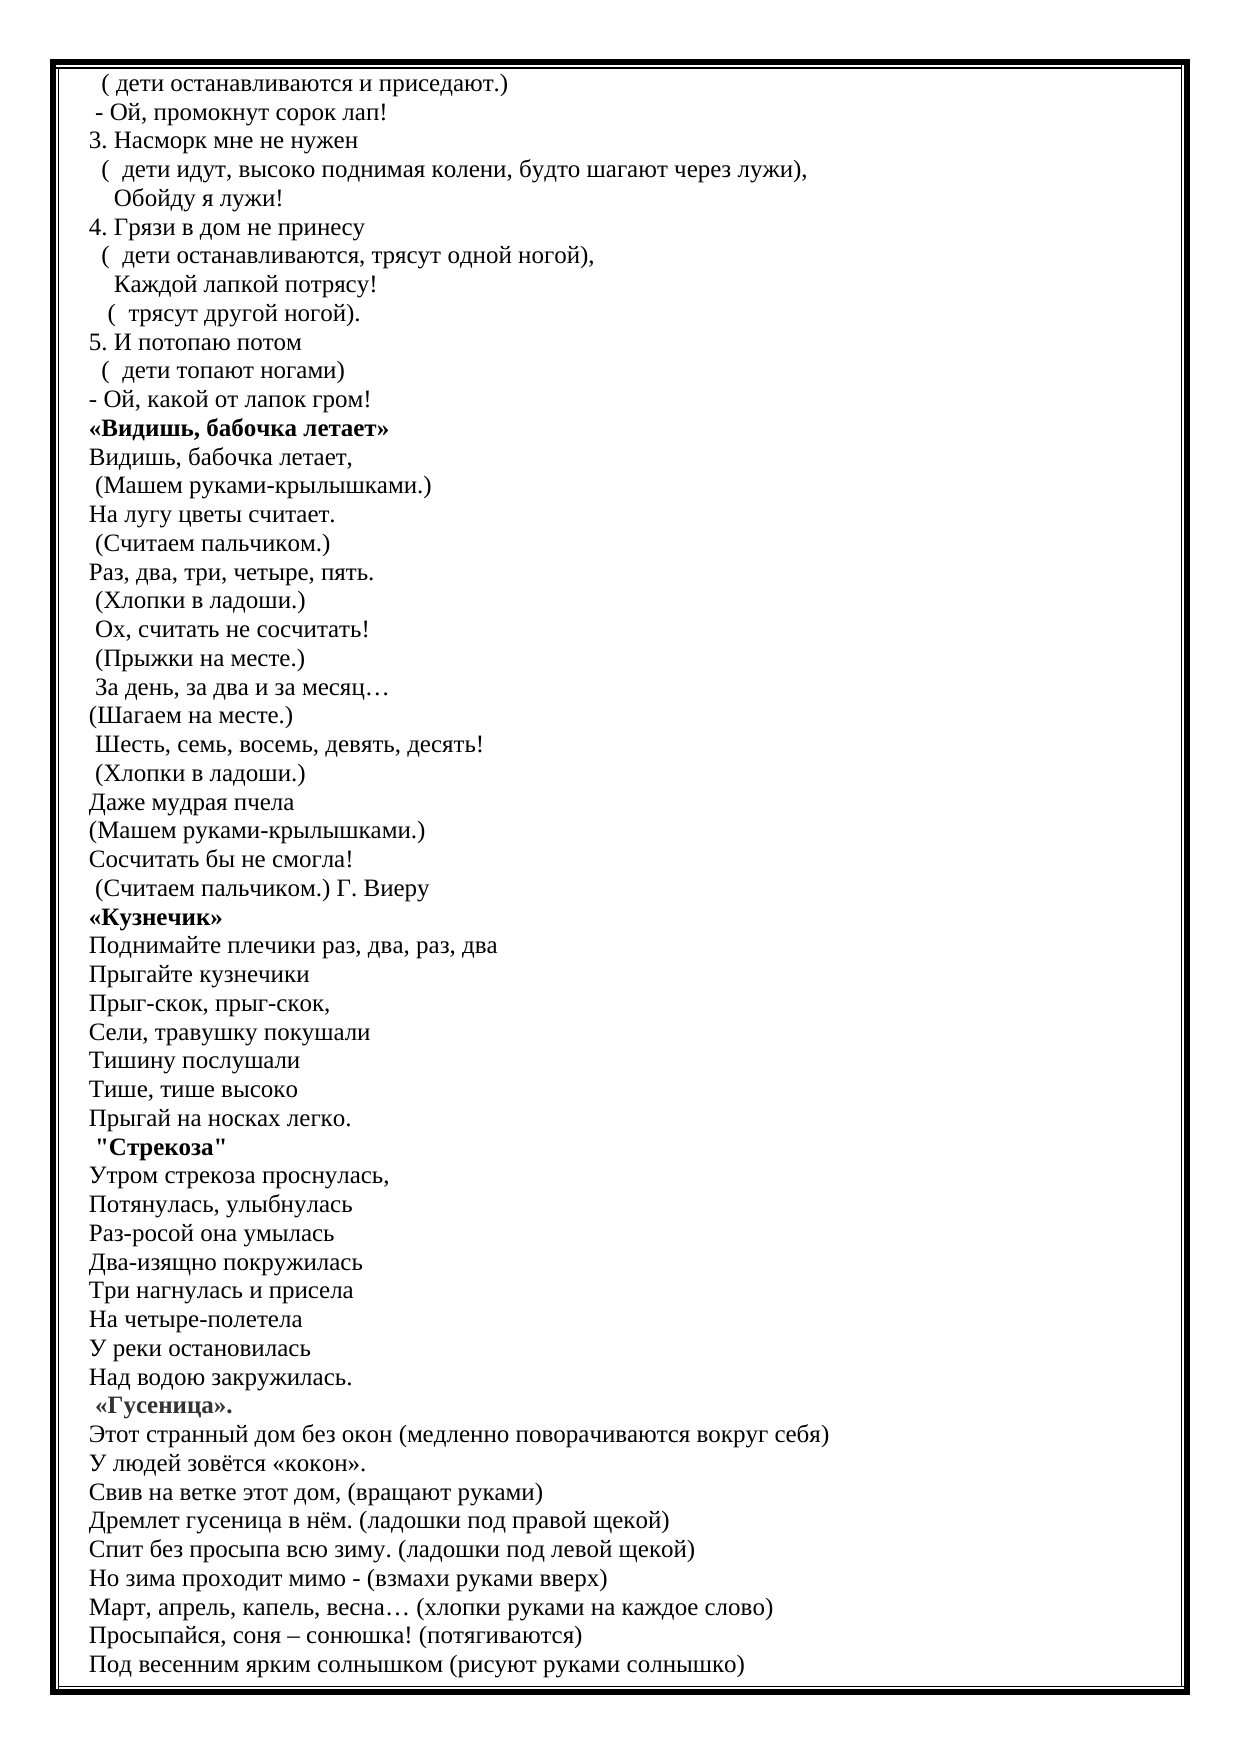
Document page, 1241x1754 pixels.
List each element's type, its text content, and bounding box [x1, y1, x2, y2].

text "Стрекоза" [89, 1132, 1167, 1161]
text Ох, считать не сосчитать! [89, 614, 1167, 643]
text 3. Насморк мне не нужен [89, 126, 1167, 154]
text Каждой лапкой потрясу! [89, 269, 1167, 298]
text «Видишь, бабочка летает» [89, 413, 1167, 442]
text ( дети останавливаются, трясут одной ногой), [89, 241, 1167, 269]
text ( дети топают ногами) [89, 356, 1167, 384]
text ( дети останавливаются и приседают.) [89, 69, 1167, 97]
text Над водою закружилась. [89, 1362, 1167, 1391]
text Тише, тише высоко [89, 1074, 1167, 1103]
text (Хлопки в ладоши.) [89, 586, 1167, 614]
text Тишину послушали [89, 1046, 1167, 1074]
text - Ой, какой от лапок гром! [89, 384, 1167, 413]
text Видишь, бабочка летает, [89, 442, 1167, 471]
text (Машем руками-крылышками.) [89, 816, 1167, 844]
text На лугу цветы считает. [89, 499, 1167, 528]
text (Считаем пальчиком.) Г. Виеру [89, 873, 1167, 902]
text Раз-росой она умылась [89, 1218, 1167, 1247]
text Раз, два, три, четыре, пять. [89, 557, 1167, 586]
text ( трясут другой ногой). [89, 298, 1167, 327]
text Шесть, семь, восемь, девять, десять! [89, 729, 1167, 758]
text Утром стрекоза проснулась, [89, 1161, 1167, 1189]
text Прыгай на носках легко. [89, 1103, 1167, 1132]
text Прыгайте кузнечики [89, 959, 1167, 988]
text (Считаем пальчиком.) [89, 528, 1167, 557]
text Сосчитать бы не смогла! [89, 844, 1167, 873]
text Прыг-скок, прыг-скок, [89, 988, 1167, 1017]
text «Кузнечик» [89, 902, 1167, 931]
text Даже мудрая пчела [89, 787, 1167, 816]
text 4. Грязи в дом не принесу [89, 212, 1167, 241]
text Потянулась, улыбнулась [89, 1189, 1167, 1218]
text На четыре-полетела [89, 1304, 1167, 1333]
text (Шагаем на месте.) [89, 701, 1167, 729]
text 5. И потопаю потом [89, 327, 1167, 356]
text Обойду я лужи! [89, 183, 1167, 212]
text Два-изящно покружилась [89, 1247, 1167, 1276]
text (Прыжки на месте.) [89, 643, 1167, 672]
text За день, за два и за месяц… [89, 672, 1167, 701]
text У реки остановилась [89, 1333, 1167, 1362]
text - Ой, промокнут сорок лап! [89, 97, 1167, 126]
text (Машем руками-крылышками.) [89, 471, 1167, 499]
text Сели, травушку покушали [89, 1017, 1167, 1046]
text ( дети идут, высоко поднимая колени, будто шагают через лужи), [89, 154, 1167, 183]
text Три нагнулась и присела [89, 1276, 1167, 1304]
text Поднимайте плечики раз, два, раз, два [89, 931, 1167, 959]
text (Хлопки в ладоши.) [89, 758, 1167, 787]
